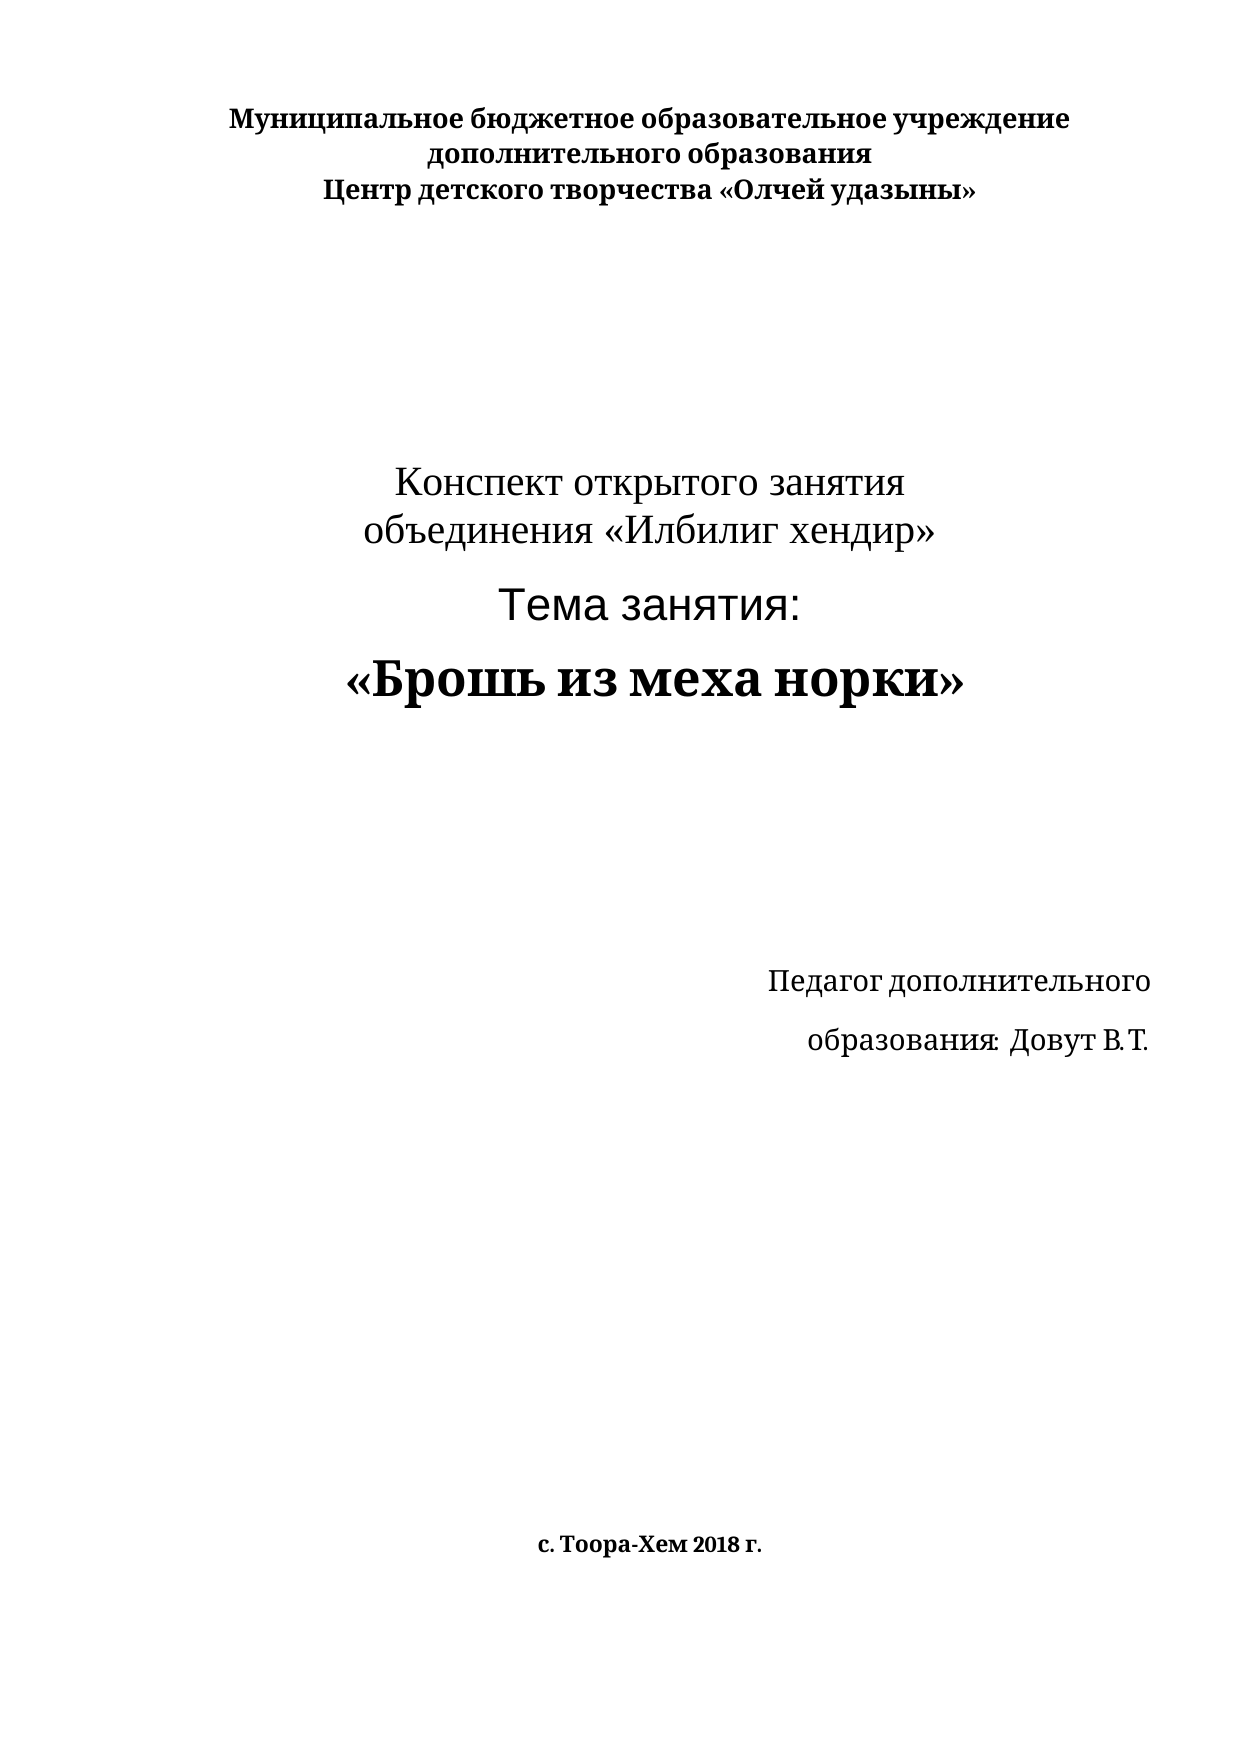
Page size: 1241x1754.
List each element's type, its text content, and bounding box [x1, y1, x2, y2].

text объединения «Илбилиг хендир» [148, 505, 1152, 553]
text Тема занятия: [148, 553, 1152, 631]
text «Брошь из меха норки» [148, 651, 1152, 709]
text с. Тоора-Хем 2018 г. [148, 1531, 1152, 1558]
text Конспект открытого занятия [148, 457, 1152, 505]
text Муниципальное бюджетное образовательное учреждение дополнительного образования [148, 104, 1152, 171]
text образования: Довут В.Т. [148, 1024, 1152, 1058]
text Педагог дополнительного [148, 965, 1152, 998]
text Центр детского творчества «Олчей удазыны» [148, 175, 1152, 206]
